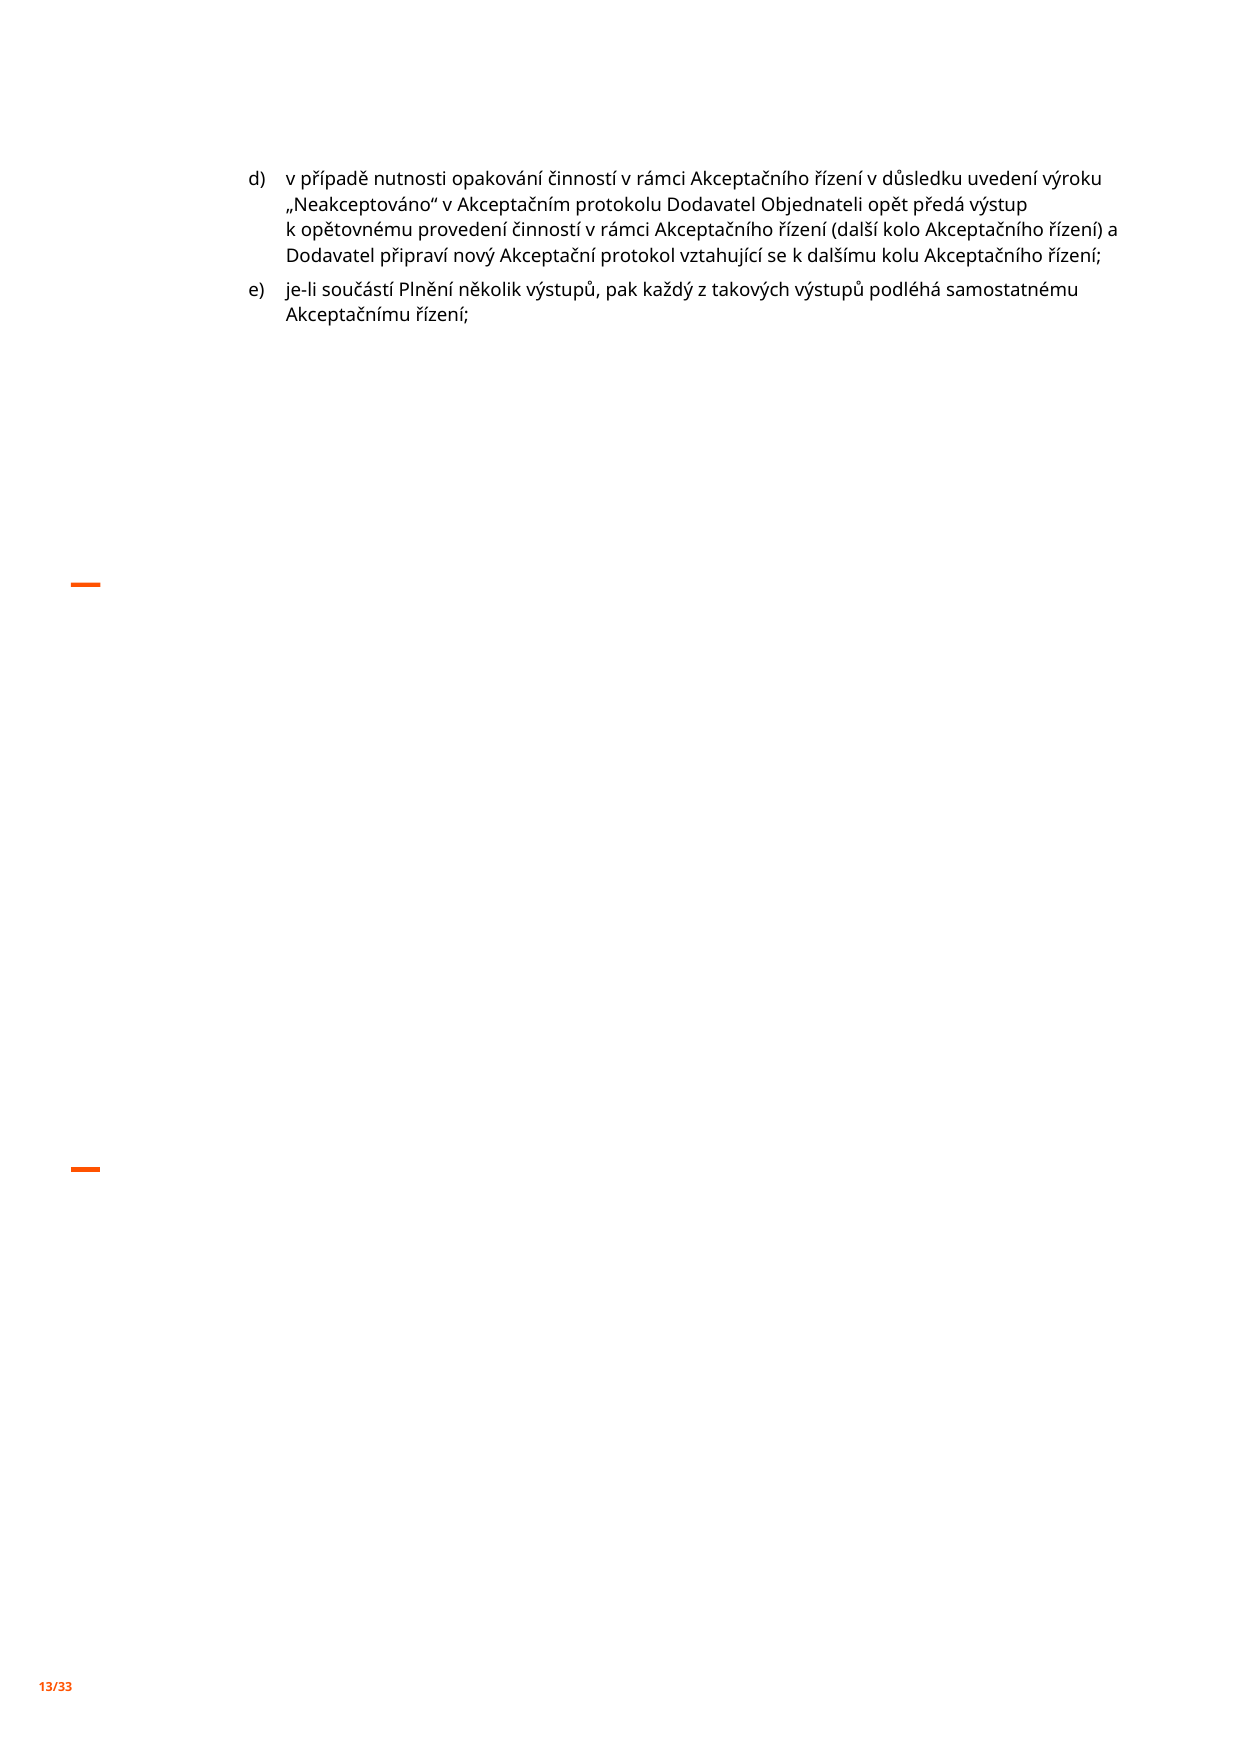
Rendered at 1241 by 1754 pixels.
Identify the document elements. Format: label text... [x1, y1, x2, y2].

list v případě nutnosti opakování činností v rámci Akceptačního řízení v důsledku uvedení výroku „Neakceptováno“ v Akceptačním protokolu Dodavatel Objednateli opět předá výstup k opětovnému provedení činností v rámci Akceptačního řízení (další kolo Akceptačního řízení) a Dodavatel připraví nový Akceptační protokol vztahující se k dalšímu kolu Akceptačního řízení; [248, 165, 1134, 267]
list je-li součástí Plnění několik výstupů, pak každý z takových výstupů podléhá samostatnému Akceptačnímu řízení; [248, 276, 1134, 327]
